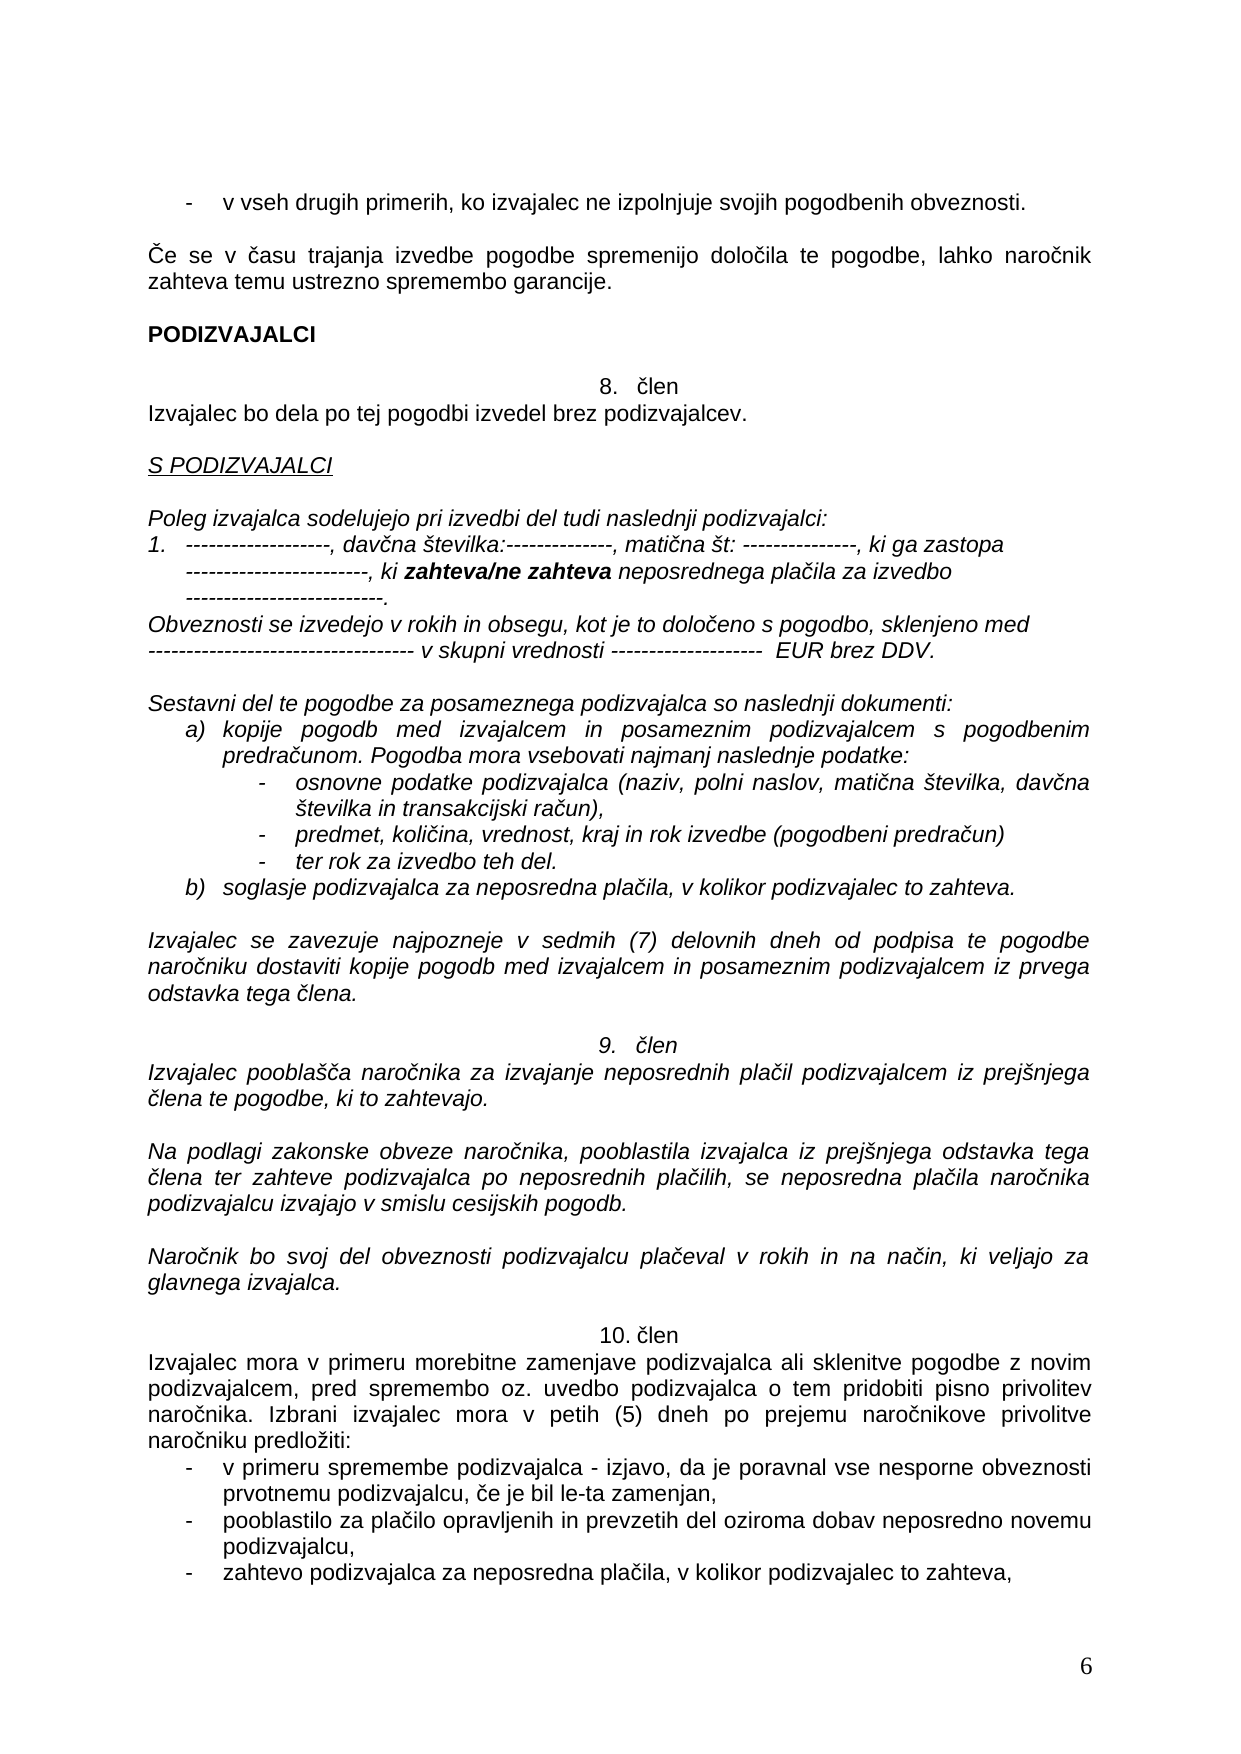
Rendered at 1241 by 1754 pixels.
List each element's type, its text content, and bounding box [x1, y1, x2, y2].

text Obveznosti se izvedejo v rokih in obsegu, kot je to določeno s pogodbo, sklenjeno med ----------------------------------- v skupni vrednosti -------------------- EUR brez DDV. [148, 611, 1092, 663]
list -------------------, davčna številka:--------------, matična št: ---------------, ki ga zastopa ------------------------, ki zahteva/ne zahteva neposrednega plačila za izvedbo --------------------------. [148, 531, 1092, 611]
list soglasje podizvajalca za neposredna plačila, v kolikor podizvajalec to zahteva. [185, 874, 1093, 900]
list člen [185, 373, 1093, 400]
list člen [185, 1032, 1093, 1058]
subtitle PODIZVAJALCI [148, 321, 1092, 347]
text Izvajalec bo dela po tej pogodbi izvedel brez podizvajalcev. [148, 400, 1092, 426]
text Če se v času trajanja izvedbe pogodbe spremenijo določila te pogodbe, lahko naročnik zahteva temu ustrezno spremembo garancije. [148, 242, 1092, 294]
text Sestavni del te pogodbe za posameznega podizvajalca so naslednji dokumenti: [148, 689, 1092, 716]
list zahtevo podizvajalca za neposredna plačila, v kolikor podizvajalec to zahteva, [185, 1559, 1092, 1586]
list v vseh drugih primerih, ko izvajalec ne izpolnjuje svojih pogodbenih obveznosti. [185, 189, 1092, 215]
list pooblastilo za plačilo opravljenih in prevzetih del oziroma dobav neposredno novemu podizvajalcu, [185, 1507, 1092, 1559]
list ter rok za izvedbo teh del. [258, 848, 1093, 874]
text Naročnik bo svoj del obveznosti podizvajalcu plačeval v rokih in na način, ki veljajo za glavnega izvajalca. [148, 1243, 1092, 1296]
text Izvajalec se zavezuje najpozneje v sedmih (7) delovnih dneh od podpisa te pogodbe naročniku dostaviti kopije pogodb med izvajalcem in posameznim podizvajalcem iz prvega odstavka tega člena. [148, 927, 1093, 1006]
list člen [185, 1322, 1092, 1348]
text S PODIZVAJALCI [148, 452, 1092, 479]
list predmet, količina, vrednost, kraj in rok izvedbe (pogodbeni predračun) [258, 821, 1093, 848]
text Poleg izvajalca sodelujejo pri izvedbi del tudi naslednji podizvajalci: [148, 505, 1092, 531]
list kopije pogodb med izvajalcem in posameznim podizvajalcem s pogodbenim predračunom. Pogodba mora vsebovati najmanj naslednje podatke: [185, 716, 1092, 769]
text Na podlagi zakonske obveze naročnika, pooblastila izvajalca iz prejšnjega odstavka tega člena ter zahteve podizvajalca po neposrednih plačilih, se neposredna plačila naročnika podizvajalcu izvajajo v smislu cesijskih pogodb. [148, 1138, 1092, 1217]
text Izvajalec pooblašča naročnika za izvajanje neposrednih plačil podizvajalcem iz prejšnjega člena te pogodbe, ki to zahtevajo. [148, 1058, 1092, 1111]
list v primeru spremembe podizvajalca - izjavo, da je poravnal vse nesporne obveznosti prvotnemu podizvajalcu, če je bil le-ta zamenjan, [185, 1454, 1092, 1507]
text Izvajalec mora v primeru morebitne zamenjave podizvajalca ali sklenitve pogodbe z novim podizvajalcem, pred spremembo oz. uvedbo podizvajalca o tem pridobiti pisno privolitev naročnika. Izbrani izvajalec mora v petih (5) dneh po prejemu naročnikove privolitve naročniku predložiti: [148, 1348, 1092, 1454]
list osnovne podatke podizvajalca (naziv, polni naslov, matična številka, davčna številka in transakcijski račun), [258, 769, 1093, 821]
